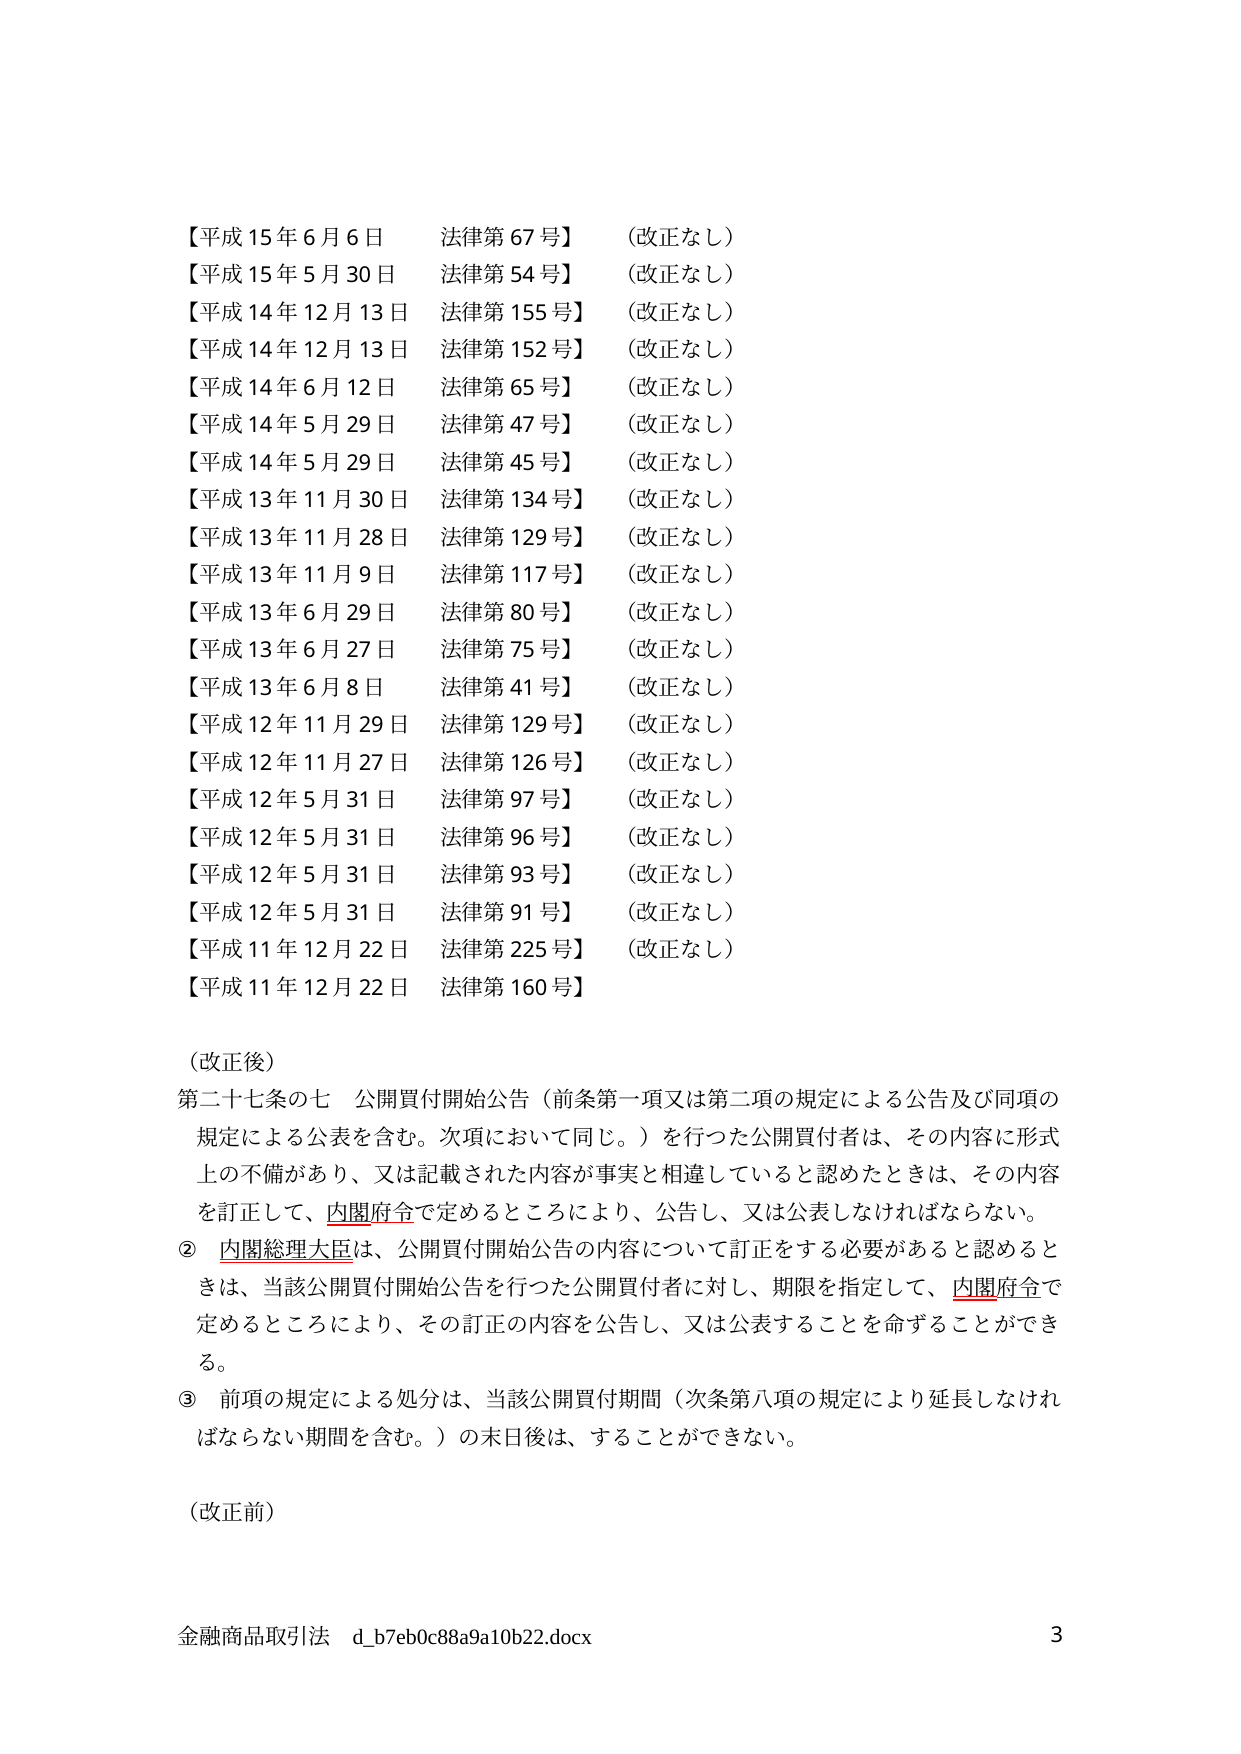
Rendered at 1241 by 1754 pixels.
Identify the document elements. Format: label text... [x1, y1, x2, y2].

text （改正前） [177, 1492, 1063, 1529]
text 【平成13年11月30日 法律第134号】 （改正なし） [177, 479, 1063, 517]
text 【平成12年5月31日 法律第96号】 （改正なし） [177, 817, 1063, 854]
text 【平成11年12月22日 法律第160号】 [177, 967, 1063, 1004]
text 【平成13年6月29日 法律第80号】 （改正なし） [177, 592, 1063, 629]
text 【平成12年11月29日 法律第129号】 （改正なし） [177, 704, 1063, 742]
text 【平成14年12月13日 法律第155号】 （改正なし） [177, 292, 1063, 329]
text 【平成13年6月8日 法律第41号】 （改正なし） [177, 667, 1063, 704]
text 【平成14年5月29日 法律第47号】 （改正なし） [177, 404, 1063, 442]
text （改正後） [177, 1042, 1063, 1079]
text ③ 前項の規定による処分は、当該公開買付期間（次条第八項の規定により延長しなければならない期間を含む。）の末日後は、することができない。 [177, 1379, 1063, 1454]
text 【平成14年6月12日 法律第65号】 （改正なし） [177, 367, 1063, 404]
text 【平成11年12月22日 法律第225号】 （改正なし） [177, 929, 1063, 967]
text 【平成13年11月9日 法律第117号】 （改正なし） [177, 554, 1063, 592]
text 【平成15年5月30日 法律第54号】 （改正なし） [177, 254, 1063, 292]
text 【平成12年11月27日 法律第126号】 （改正なし） [177, 742, 1063, 779]
text 第二十七条の七 公開買付開始公告（前条第一項又は第二項の規定による公告及び同項の規定による公表を含む。次項において同じ。）を行つた公開買付者は、その内容に形式上の不備があり、又は記載された内容が事実と相違していると認めたときは、その内容を訂正して、内閣府令で定めるところにより、公告し、又は公表しなければならない。 [177, 1079, 1063, 1229]
text 【平成15年6月6日 法律第67号】 （改正なし） [177, 217, 1063, 254]
text 【平成14年12月13日 法律第152号】 （改正なし） [177, 329, 1063, 367]
text 【平成14年5月29日 法律第45号】 （改正なし） [177, 442, 1063, 479]
text 【平成12年5月31日 法律第91号】 （改正なし） [177, 892, 1063, 929]
text 【平成13年6月27日 法律第75号】 （改正なし） [177, 629, 1063, 667]
text 【平成12年5月31日 法律第97号】 （改正なし） [177, 779, 1063, 817]
text ② 内閣総理大臣は、公開買付開始公告の内容について訂正をする必要があると認めるときは、当該公開買付開始公告を行つた公開買付者に対し、期限を指定して、内閣府令で定めるところにより、その訂正の内容を公告し、又は公表することを命ずることができる。 [177, 1229, 1063, 1379]
text 【平成13年11月28日 法律第129号】 （改正なし） [177, 517, 1063, 554]
text 【平成12年5月31日 法律第93号】 （改正なし） [177, 854, 1063, 892]
